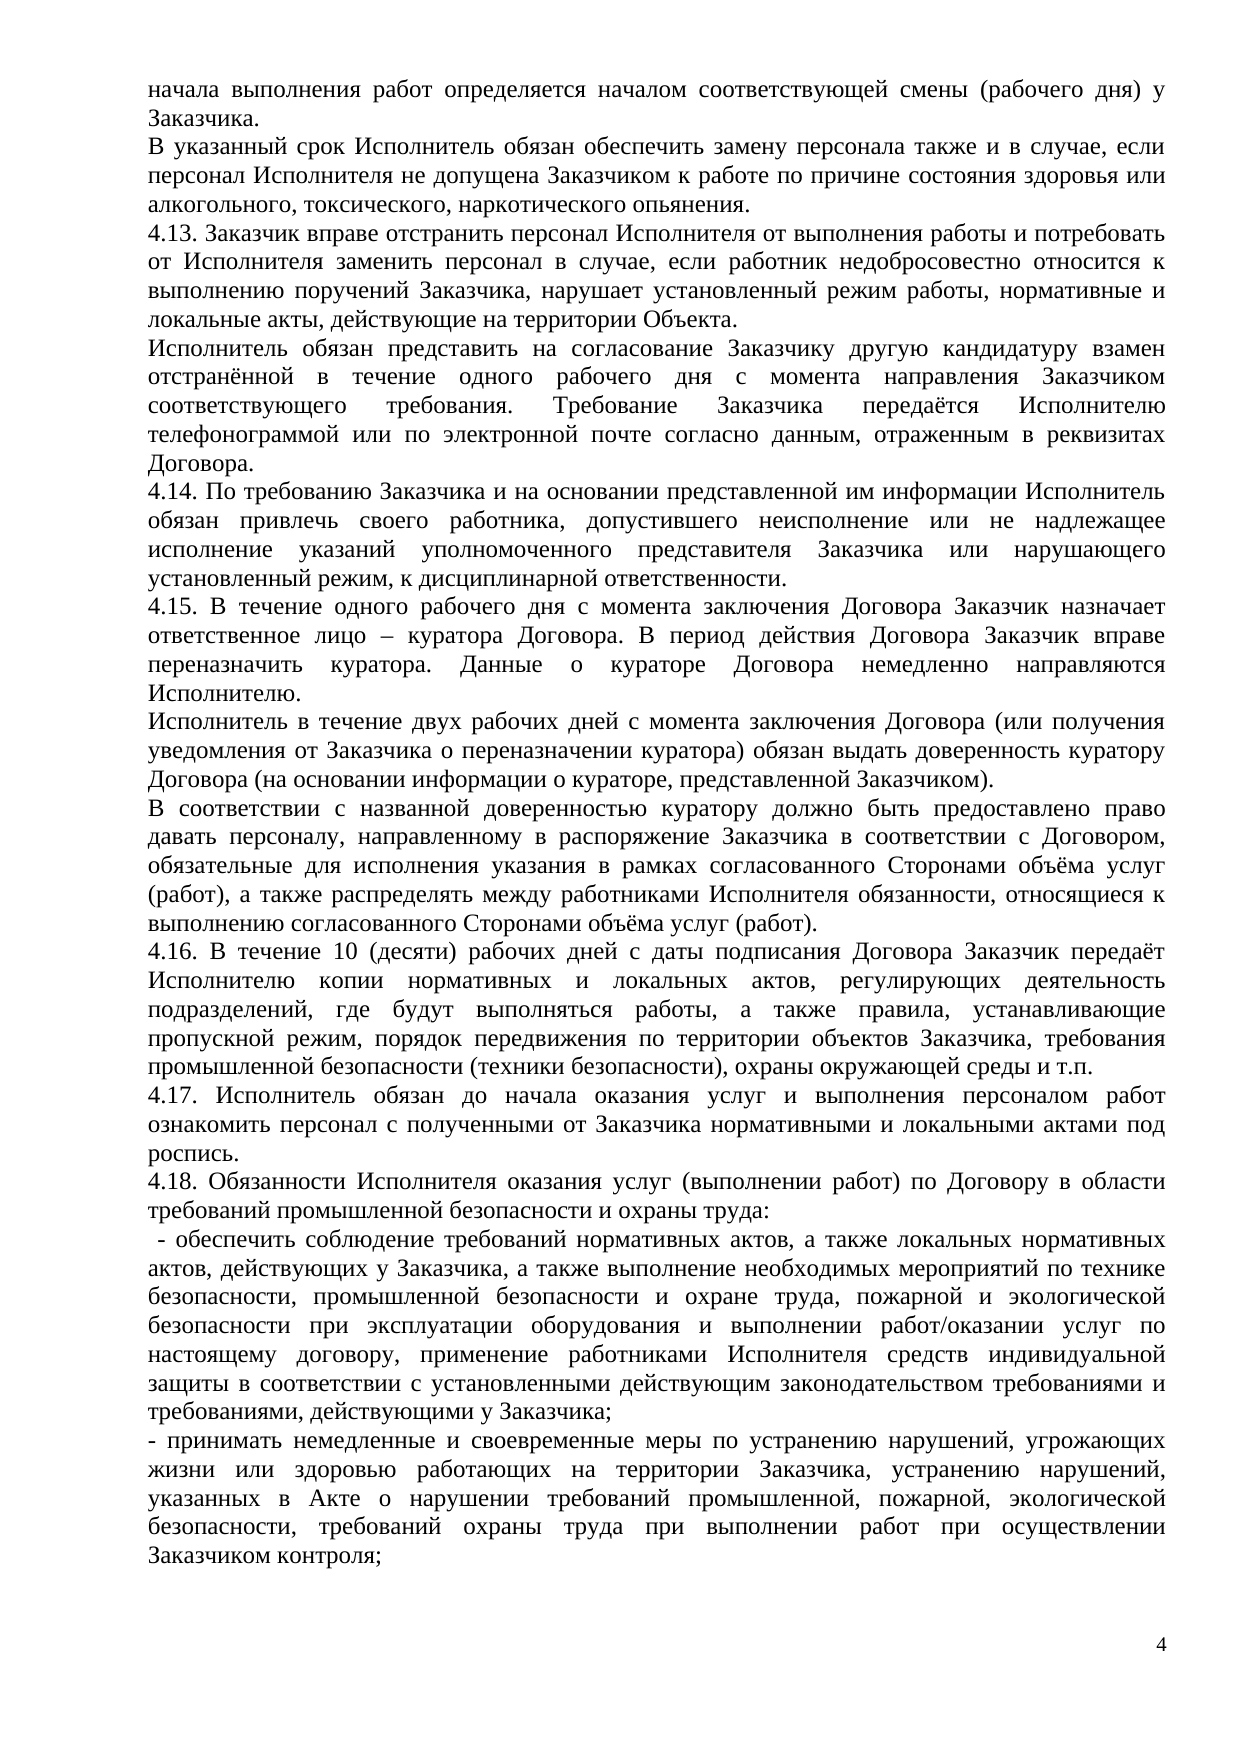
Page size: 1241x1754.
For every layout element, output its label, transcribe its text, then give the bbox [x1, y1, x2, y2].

text - принимать немедленные и своевременные меры по устранению нарушений, угрожающих жизни или здоровью работающих на территории Заказчика, устранению нарушений, указанных в Акте о нарушении требований промышленной, пожарной, экологической безопасности, требований охраны труда при выполнении работ при осуществлении Заказчиком контроля; [148, 1425, 1167, 1569]
text 4.16. В течение 10 (десяти) рабочих дней с даты подписания Договора Заказчик передаёт Исполнителю копии нормативных и локальных актов, регулирующих деятельность подразделений, где будут выполняться работы, а также правила, устанавливающие пропускной режим, порядок передвижения по территории объектов Заказчика, требования промышленной безопасности (техники безопасности), охраны окружающей среды и т.п. [148, 936, 1167, 1080]
text 4.15. В течение одного рабочего дня с момента заключения Договора Заказчик назначает ответственное лицо – куратора Договора. В период действия Договора Заказчик вправе переназначить куратора. Данные о кураторе Договора немедленно направляются Исполнителю. [148, 591, 1167, 706]
text 4.18. Обязанности Исполнителя оказания услуг (выполнении работ) по Договору в области требований промышленной безопасности и охраны труда: [148, 1166, 1167, 1224]
text Исполнитель обязан представить на согласование Заказчику другую кандидатуру взамен отстранённой в течение одного рабочего дня с момента направления Заказчиком соответствующего требования. Требование Заказчика передаётся Исполнителю телефонограммой или по электронной почте согласно данным, отраженным в реквизитах Договора. [148, 333, 1167, 476]
text 4.14. По требованию Заказчика и на основании представленной им информации Исполнитель обязан привлечь своего работника, допустившего неисполнение или не надлежащее исполнение указаний уполномоченного представителя Заказчика или нарушающего установленный режим, к дисциплинарной ответственности. [148, 476, 1167, 591]
text В указанный срок Исполнитель обязан обеспечить замену персонала также и в случае, если персонал Исполнителя не допущена Заказчиком к работе по причине состояния здоровья или алкогольного, токсического, наркотического опьянения. [148, 131, 1167, 218]
text Исполнитель в течение двух рабочих дней с момента заключения Договора (или получения уведомления от Заказчика о переназначении куратора) обязан выдать доверенность куратору Договора (на основании информации о кураторе, представленной Заказчиком). [148, 706, 1167, 793]
text - обеспечить соблюдение требований нормативных актов, а также локальных нормативных актов, действующих у Заказчика, а также выполнение необходимых мероприятий по технике безопасности, промышленной безопасности и охране труда, пожарной и экологической безопасности при эксплуатации оборудования и выполнении работ/оказании услуг по настоящему договору, применение работниками Исполнителя средств индивидуальной защиты в соответствии с установленными действующим законодательством требованиями и требованиями, действующими у Заказчика; [148, 1224, 1167, 1425]
text 4.17. Исполнитель обязан до начала оказания услуг и выполнения персоналом работ ознакомить персонал с полученными от Заказчика нормативными и локальными актами под роспись. [148, 1080, 1167, 1166]
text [148, 74, 1167, 131]
text В соответствии с названной доверенностью куратору должно быть предоставлено право давать персоналу, направленному в распоряжение Заказчика в соответствии с Договором, обязательные для исполнения указания в рамках согласованного Сторонами объёма услуг (работ), а также распределять между работниками Исполнителя обязанности, относящиеся к выполнению согласованного Сторонами объёма услуг (работ). [148, 793, 1167, 936]
text 4.13. Заказчик вправе отстранить персонал Исполнителя от выполнения работы и потребовать от Исполнителя заменить персонал в случае, если работник недобросовестно относится к выполнению поручений Заказчика, нарушает установленный режим работы, нормативные и локальные акты, действующие на территории Объекта. [148, 218, 1167, 333]
